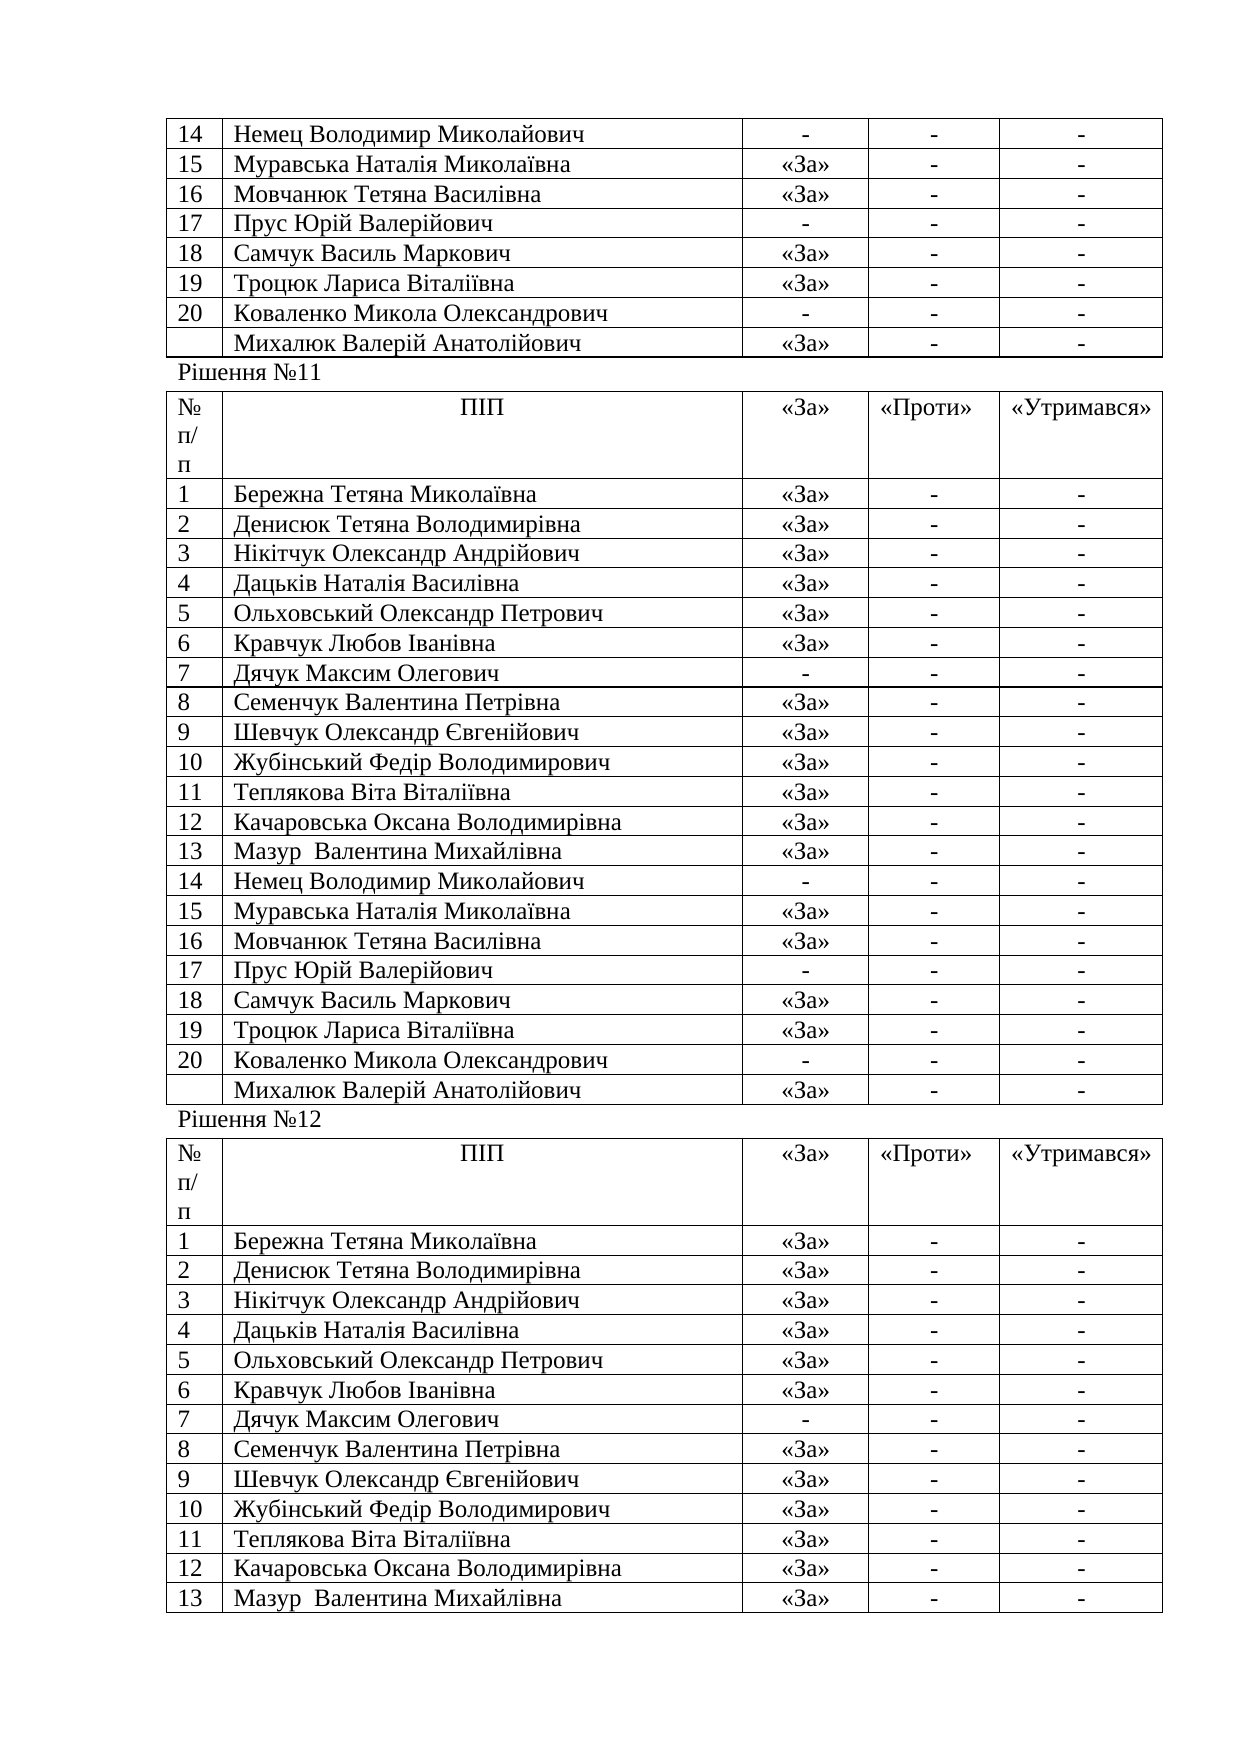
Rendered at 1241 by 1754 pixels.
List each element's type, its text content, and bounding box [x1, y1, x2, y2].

table_cell - [869, 688, 999, 716]
table_cell Коваленко Микола Олександрович [223, 1045, 742, 1074]
table_cell - [1000, 1226, 1162, 1254]
table_cell - [869, 1464, 999, 1493]
table_cell Ольховський Олександр Петрович [223, 598, 742, 627]
table_cell - [1000, 956, 1162, 984]
table_cell Самчук Василь Маркович [223, 985, 742, 1014]
table_cell - [869, 1015, 999, 1044]
table_cell Кравчук Любов Іванівна [223, 628, 742, 657]
table_cell - [1000, 1375, 1162, 1403]
table_cell - [1000, 1015, 1162, 1044]
table_cell - [1000, 1285, 1162, 1314]
table_cell Денисюк Тетяна Володимирівна [223, 509, 742, 537]
table_cell 3 [167, 1285, 222, 1314]
table_cell «За» [743, 1256, 868, 1284]
table_cell Нікітчук Олександр Андрійович [223, 1285, 742, 1314]
table_cell - [1000, 568, 1162, 597]
table_cell - [869, 717, 999, 746]
text Рішення №11 [177, 358, 1152, 386]
table_cell - [1000, 1434, 1162, 1463]
table_cell 1 [167, 1226, 222, 1254]
table_cell Мазур Валентина Михайлівна [223, 1583, 742, 1612]
table_cell «За» [743, 598, 868, 627]
table_header «За» [743, 392, 868, 478]
table_cell «За» [743, 1554, 868, 1582]
table_cell - [869, 926, 999, 954]
table_cell - [1000, 328, 1162, 356]
table_cell «За» [743, 1285, 868, 1314]
table_cell - [869, 568, 999, 597]
table_header «Утримався» [1000, 1139, 1162, 1225]
table_cell Теплякова Віта Віталіївна [223, 1524, 742, 1552]
table_cell - [743, 866, 868, 895]
table_cell «За» [743, 179, 868, 207]
table_cell - [743, 658, 868, 686]
table_cell Муравська Наталія Миколаївна [223, 896, 742, 925]
table_cell 11 [167, 1524, 222, 1552]
table_cell «За» [743, 807, 868, 835]
table_cell Шевчук Олександр Євгенійович [223, 717, 742, 746]
table_cell - [1000, 866, 1162, 895]
table_cell - [743, 298, 868, 327]
table_cell - [1000, 209, 1162, 237]
table_cell «За» [743, 479, 868, 508]
table_cell 20 [167, 298, 222, 327]
table_cell Прус Юрій Валерійович [223, 209, 742, 237]
table_cell 12 [167, 807, 222, 835]
table_cell - [743, 209, 868, 237]
table_cell Качаровська Оксана Володимирівна [223, 807, 742, 835]
table_cell - [1000, 836, 1162, 865]
table_cell Самчук Василь Маркович [223, 238, 742, 267]
table_header № п/п [167, 1139, 222, 1225]
table_cell 7 [167, 1405, 222, 1433]
table_cell «За» [743, 836, 868, 865]
table_cell «За» [743, 1494, 868, 1523]
table_cell - [1000, 1256, 1162, 1284]
table_header «Проти» [869, 392, 999, 478]
table_cell Кравчук Любов Іванівна [223, 1375, 742, 1403]
table_cell - [869, 238, 999, 267]
table_cell «За» [743, 268, 868, 297]
table_cell - [869, 298, 999, 327]
table_cell 4 [167, 1315, 222, 1344]
table_cell 4 [167, 568, 222, 597]
table_cell «За» [743, 328, 868, 356]
table_cell Дацьків Наталія Василівна [223, 568, 742, 597]
table_cell 2 [167, 1256, 222, 1284]
table_cell Дацьків Наталія Василівна [223, 1315, 742, 1344]
table_cell 18 [167, 238, 222, 267]
table_cell 15 [167, 149, 222, 178]
table_cell - [869, 956, 999, 984]
table_cell - [1000, 1345, 1162, 1374]
table_cell «За» [743, 539, 868, 567]
table_cell Дячук Максим Олегович [223, 1405, 742, 1433]
table_cell - [1000, 509, 1162, 537]
table_cell 3 [167, 539, 222, 567]
table_cell «За» [743, 717, 868, 746]
table_cell 9 [167, 717, 222, 746]
table_cell - [869, 1256, 999, 1284]
table_cell Ольховський Олександр Петрович [223, 1345, 742, 1374]
table_cell 18 [167, 985, 222, 1014]
table_cell Жубінський Федір Володимирович [223, 1494, 742, 1523]
table_cell «За» [743, 1075, 868, 1103]
table_cell - [1000, 658, 1162, 686]
table_cell - [1000, 268, 1162, 297]
table_cell - [869, 1075, 999, 1103]
table_header «Утримався» [1000, 392, 1162, 478]
table_cell - [1000, 149, 1162, 178]
table_cell «За» [743, 896, 868, 925]
table_cell - [869, 539, 999, 567]
table_cell - [869, 836, 999, 865]
table_cell - [1000, 896, 1162, 925]
table_cell 11 [167, 777, 222, 806]
table_cell - [1000, 926, 1162, 954]
table_cell - [869, 1494, 999, 1523]
table_cell - [743, 119, 868, 148]
table_cell Семенчук Валентина Петрівна [223, 688, 742, 716]
table_cell 2 [167, 509, 222, 537]
table_cell 16 [167, 926, 222, 954]
table_cell «За» [743, 1375, 868, 1403]
table_header ПІП [223, 392, 742, 478]
table_cell 7 [167, 658, 222, 686]
table_cell - [1000, 1315, 1162, 1344]
table_cell - [1000, 628, 1162, 657]
table_cell Качаровська Оксана Володимирівна [223, 1554, 742, 1582]
table_cell - [1000, 807, 1162, 835]
table_cell - [1000, 985, 1162, 1014]
table_cell - [1000, 1583, 1162, 1612]
table_cell 8 [167, 1434, 222, 1463]
table_cell 19 [167, 1015, 222, 1044]
table_cell - [869, 509, 999, 537]
table_cell - [869, 268, 999, 297]
table_cell - [869, 747, 999, 776]
text Рішення №12 [177, 1105, 1152, 1133]
table_cell - [869, 1226, 999, 1254]
table_cell «За» [743, 1345, 868, 1374]
table_cell - [1000, 1075, 1162, 1103]
table_cell - [1000, 688, 1162, 716]
table_cell «За» [743, 1315, 868, 1344]
table_cell - [869, 119, 999, 148]
table_cell «За» [743, 1524, 868, 1552]
table_cell - [1000, 777, 1162, 806]
table_header ПІП [223, 1139, 742, 1225]
table_cell - [1000, 1045, 1162, 1074]
table_cell - [1000, 119, 1162, 148]
table_cell Семенчук Валентина Петрівна [223, 1434, 742, 1463]
table_cell - [869, 1583, 999, 1612]
table_cell - [869, 777, 999, 806]
table_cell - [1000, 479, 1162, 508]
table_cell 5 [167, 1345, 222, 1374]
table_cell Михалюк Валерій Анатолійович [223, 1075, 742, 1103]
table_cell - [869, 866, 999, 895]
table_cell Мазур Валентина Михайлівна [223, 836, 742, 865]
table_cell - [1000, 539, 1162, 567]
table_cell 10 [167, 1494, 222, 1523]
table_cell - [1000, 1494, 1162, 1523]
table_cell 6 [167, 1375, 222, 1403]
table_cell Бережна Тетяна Миколаївна [223, 1226, 742, 1254]
table_cell Бережна Тетяна Миколаївна [223, 479, 742, 508]
table_cell «За» [743, 149, 868, 178]
table_cell 9 [167, 1464, 222, 1493]
table_cell - [869, 179, 999, 207]
table_cell 1 [167, 479, 222, 508]
table_cell Дячук Максим Олегович [223, 658, 742, 686]
table_cell - [1000, 1554, 1162, 1582]
table_cell «За» [743, 985, 868, 1014]
table_cell 12 [167, 1554, 222, 1582]
table_cell Коваленко Микола Олександрович [223, 298, 742, 327]
table_cell 8 [167, 688, 222, 716]
table_cell 19 [167, 268, 222, 297]
table_cell «За» [743, 926, 868, 954]
table_cell «За» [743, 1434, 868, 1463]
table_cell Немец Володимир Миколайович [223, 866, 742, 895]
table_cell Мовчанюк Тетяна Василівна [223, 926, 742, 954]
table_cell 14 [167, 119, 222, 148]
table_cell «За» [743, 747, 868, 776]
table_cell Немец Володимир Миколайович [223, 119, 742, 148]
table_cell - [1000, 238, 1162, 267]
table_cell - [869, 896, 999, 925]
table_cell «За» [743, 777, 868, 806]
table_cell Жубінський Федір Володимирович [223, 747, 742, 776]
table_header № п/п [167, 392, 222, 478]
table_cell - [1000, 747, 1162, 776]
table_header «Проти» [869, 1139, 999, 1225]
table_cell 17 [167, 956, 222, 984]
table_cell «За» [743, 1583, 868, 1612]
table_cell Троцюк Лариса Віталіївна [223, 1015, 742, 1044]
table_cell - [869, 1405, 999, 1433]
table_cell Теплякова Віта Віталіївна [223, 777, 742, 806]
table_cell - [869, 1345, 999, 1374]
table_cell Нікітчук Олександр Андрійович [223, 539, 742, 567]
table_cell «За» [743, 1226, 868, 1254]
table_cell - [869, 1045, 999, 1074]
table_cell - [1000, 1405, 1162, 1433]
table_cell Мовчанюк Тетяна Василівна [223, 179, 742, 207]
table_cell 15 [167, 896, 222, 925]
table_cell - [869, 598, 999, 627]
table_cell 13 [167, 836, 222, 865]
table_cell - [869, 807, 999, 835]
table_cell - [1000, 1524, 1162, 1552]
table_cell - [869, 1285, 999, 1314]
table_cell 13 [167, 1583, 222, 1612]
table_cell - [869, 328, 999, 356]
table_cell [167, 1075, 222, 1103]
table_cell - [869, 1524, 999, 1552]
table_cell 6 [167, 628, 222, 657]
table_cell Денисюк Тетяна Володимирівна [223, 1256, 742, 1284]
table_cell 16 [167, 179, 222, 207]
table_cell - [1000, 179, 1162, 207]
table_cell - [743, 1045, 868, 1074]
table_cell «За» [743, 568, 868, 597]
table_cell 10 [167, 747, 222, 776]
table_cell - [869, 479, 999, 508]
table_cell - [869, 658, 999, 686]
table_cell - [869, 1554, 999, 1582]
table_cell - [869, 149, 999, 178]
table_cell Шевчук Олександр Євгенійович [223, 1464, 742, 1493]
table_cell «За» [743, 509, 868, 537]
table_cell - [869, 1434, 999, 1463]
table_cell Михалюк Валерій Анатолійович [223, 328, 742, 356]
table_cell - [869, 628, 999, 657]
table_cell 20 [167, 1045, 222, 1074]
table_cell - [869, 1375, 999, 1403]
table_cell - [869, 985, 999, 1014]
table_cell 14 [167, 866, 222, 895]
table_cell 5 [167, 598, 222, 627]
table_cell «За» [743, 238, 868, 267]
table_cell - [1000, 298, 1162, 327]
table_header «За» [743, 1139, 868, 1225]
table_cell «За» [743, 628, 868, 657]
table_cell - [869, 1315, 999, 1344]
table_cell - [743, 1405, 868, 1433]
table_cell «За» [743, 1015, 868, 1044]
table_cell [167, 328, 222, 356]
table_cell «За» [743, 1464, 868, 1493]
table_cell 17 [167, 209, 222, 237]
table_cell «За» [743, 688, 868, 716]
table_cell - [743, 956, 868, 984]
table_cell - [869, 209, 999, 237]
table_cell Муравська Наталія Миколаївна [223, 149, 742, 178]
table_cell Прус Юрій Валерійович [223, 956, 742, 984]
table_cell Троцюк Лариса Віталіївна [223, 268, 742, 297]
table_cell - [1000, 1464, 1162, 1493]
table_cell - [1000, 717, 1162, 746]
table_cell - [1000, 598, 1162, 627]
